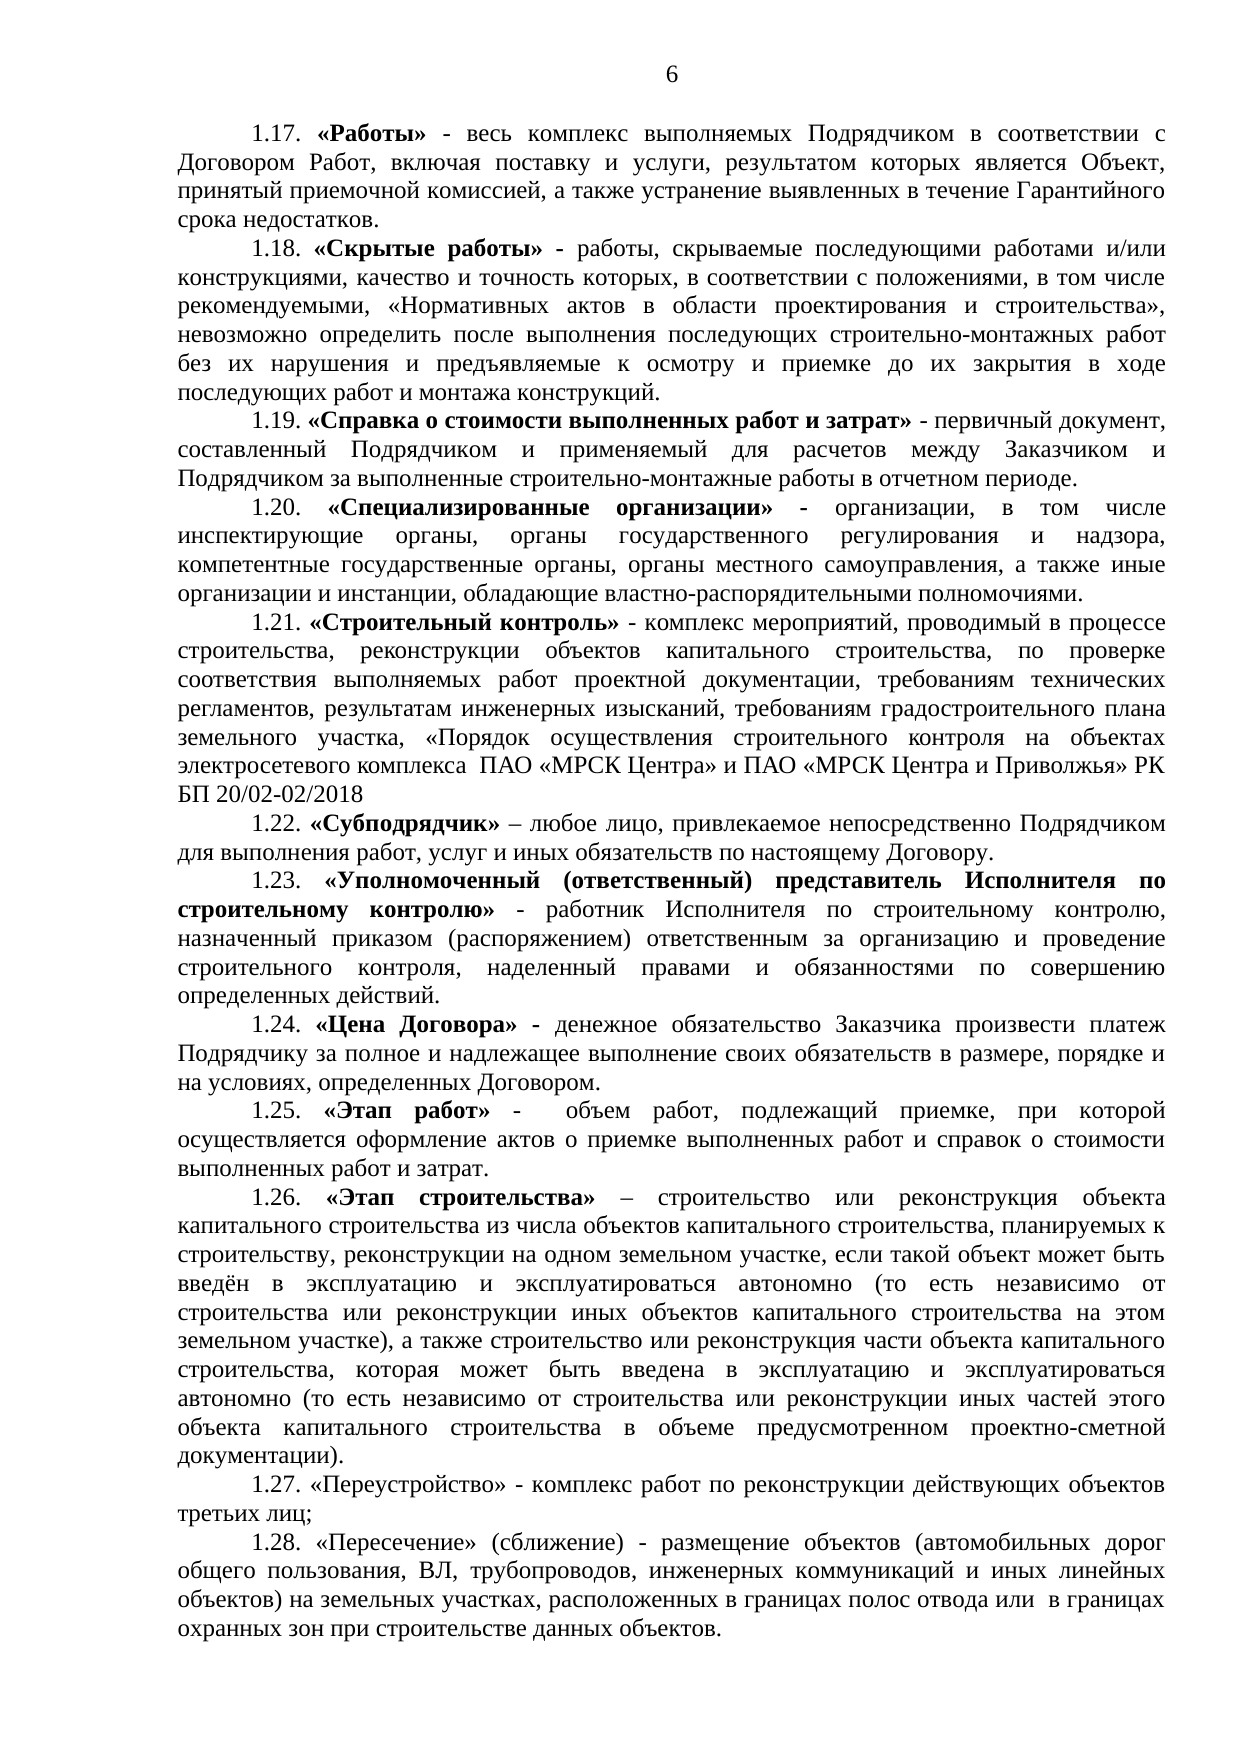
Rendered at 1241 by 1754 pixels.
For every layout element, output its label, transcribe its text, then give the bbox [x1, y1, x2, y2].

text 1.23. «Уполномоченный (ответственный) представитель Исполнителя по строительному контролю» - работник Исполнителя по строительному контролю, назначенный приказом (распоряжением) ответственным за организацию и проведение строительного контроля, наделенный правами и обязанностями по совершению определенных действий. [177, 866, 1166, 1009]
text 1.17. «Работы» - весь комплекс выполняемых Подрядчиком в соответствии с Договором Работ, включая поставку и услуги, результатом которых является Объект, принятый приемочной комиссией, а также устранение выявленных в течение Гарантийного срока недостатков. [177, 118, 1166, 233]
text 1.21. «Строительный контроль» - комплекс мероприятий, проводимый в процессе строительства, реконструкции объектов капитального строительства, по проверке соответствия выполняемых работ проектной документации, требованиям технических регламентов, результатам инженерных изысканий, требованиям градостроительного плана земельного участка, «Порядок осуществления строительного контроля на объектах электросетевого комплекса ПАО «МРСК Центра» и ПАО «МРСК Центра и Приволжья» РК БП 20/02-02/2018 [177, 607, 1166, 808]
text 1.25. «Этап работ» - объем работ, подлежащий приемке, при которой осуществляется оформление актов о приемке выполненных работ и справок о стоимости выполненных работ и затрат. [177, 1096, 1166, 1182]
text 1.28. «Пересечение» (сближение) - размещение объектов (автомобильных дорог общего пользования, ВЛ, трубопроводов, инженерных коммуникаций и иных линейных объектов) на земельных участках, расположенных в границах полос отвода или в границах охранных зон при строительстве данных объектов. [177, 1527, 1166, 1642]
text 1.24. «Цена Договора» - денежное обязательство Заказчика произвести платеж Подрядчику за полное и надлежащее выполнение своих обязательств в размере, порядке и на условиях, определенных Договором. [177, 1009, 1166, 1096]
text 1.27. «Переустройство» - комплекс работ по реконструкции действующих объектов третьих лиц; [177, 1469, 1166, 1527]
text 1.26. «Этап строительства» – строительство или реконструкция объекта капитального строительства из числа объектов капитального строительства, планируемых к строительству, реконструкции на одном земельном участке, если такой объект может быть введён в эксплуатацию и эксплуатироваться автономно (то есть независимо от строительства или реконструкции иных объектов капитального строительства на этом земельном участке), а также строительство или реконструкция части объекта капитального строительства, которая может быть введена в эксплуатацию и эксплуатироваться автономно (то есть независимо от строительства или реконструкции иных частей этого объекта капитального строительства в объеме предусмотренном проектно-сметной документации). [177, 1182, 1166, 1469]
text 1.18. «Скрытые работы» - работы, скрываемые последующими работами и/или конструкциями, качество и точность которых, в соответствии с положениями, в том числе рекомендуемыми, «Нормативных актов в области проектирования и строительства», невозможно определить после выполнения последующих строительно-монтажных работ без их нарушения и предъявляемые к осмотру и приемке до их закрытия в ходе последующих работ и монтажа конструкций. [177, 233, 1166, 406]
text 1.19. «Справка о стоимости выполненных работ и затрат» - первичный документ, составленный Подрядчиком и применяемый для расчетов между Заказчиком и Подрядчиком за выполненные строительно-монтажные работы в отчетном периоде. [177, 406, 1166, 492]
text 1.20. «Специализированные организации» - организации, в том числе инспектирующие органы, органы государственного регулирования и надзора, компетентные государственные органы, органы местного самоуправления, а также иные организации и инстанции, обладающие властно-распорядительными полномочиями. [177, 492, 1166, 607]
text 1.22. «Субподрядчик» – любое лицо, привлекаемое непосредственно Подрядчиком для выполнения работ, услуг и иных обязательств по настоящему Договору. [177, 808, 1166, 866]
